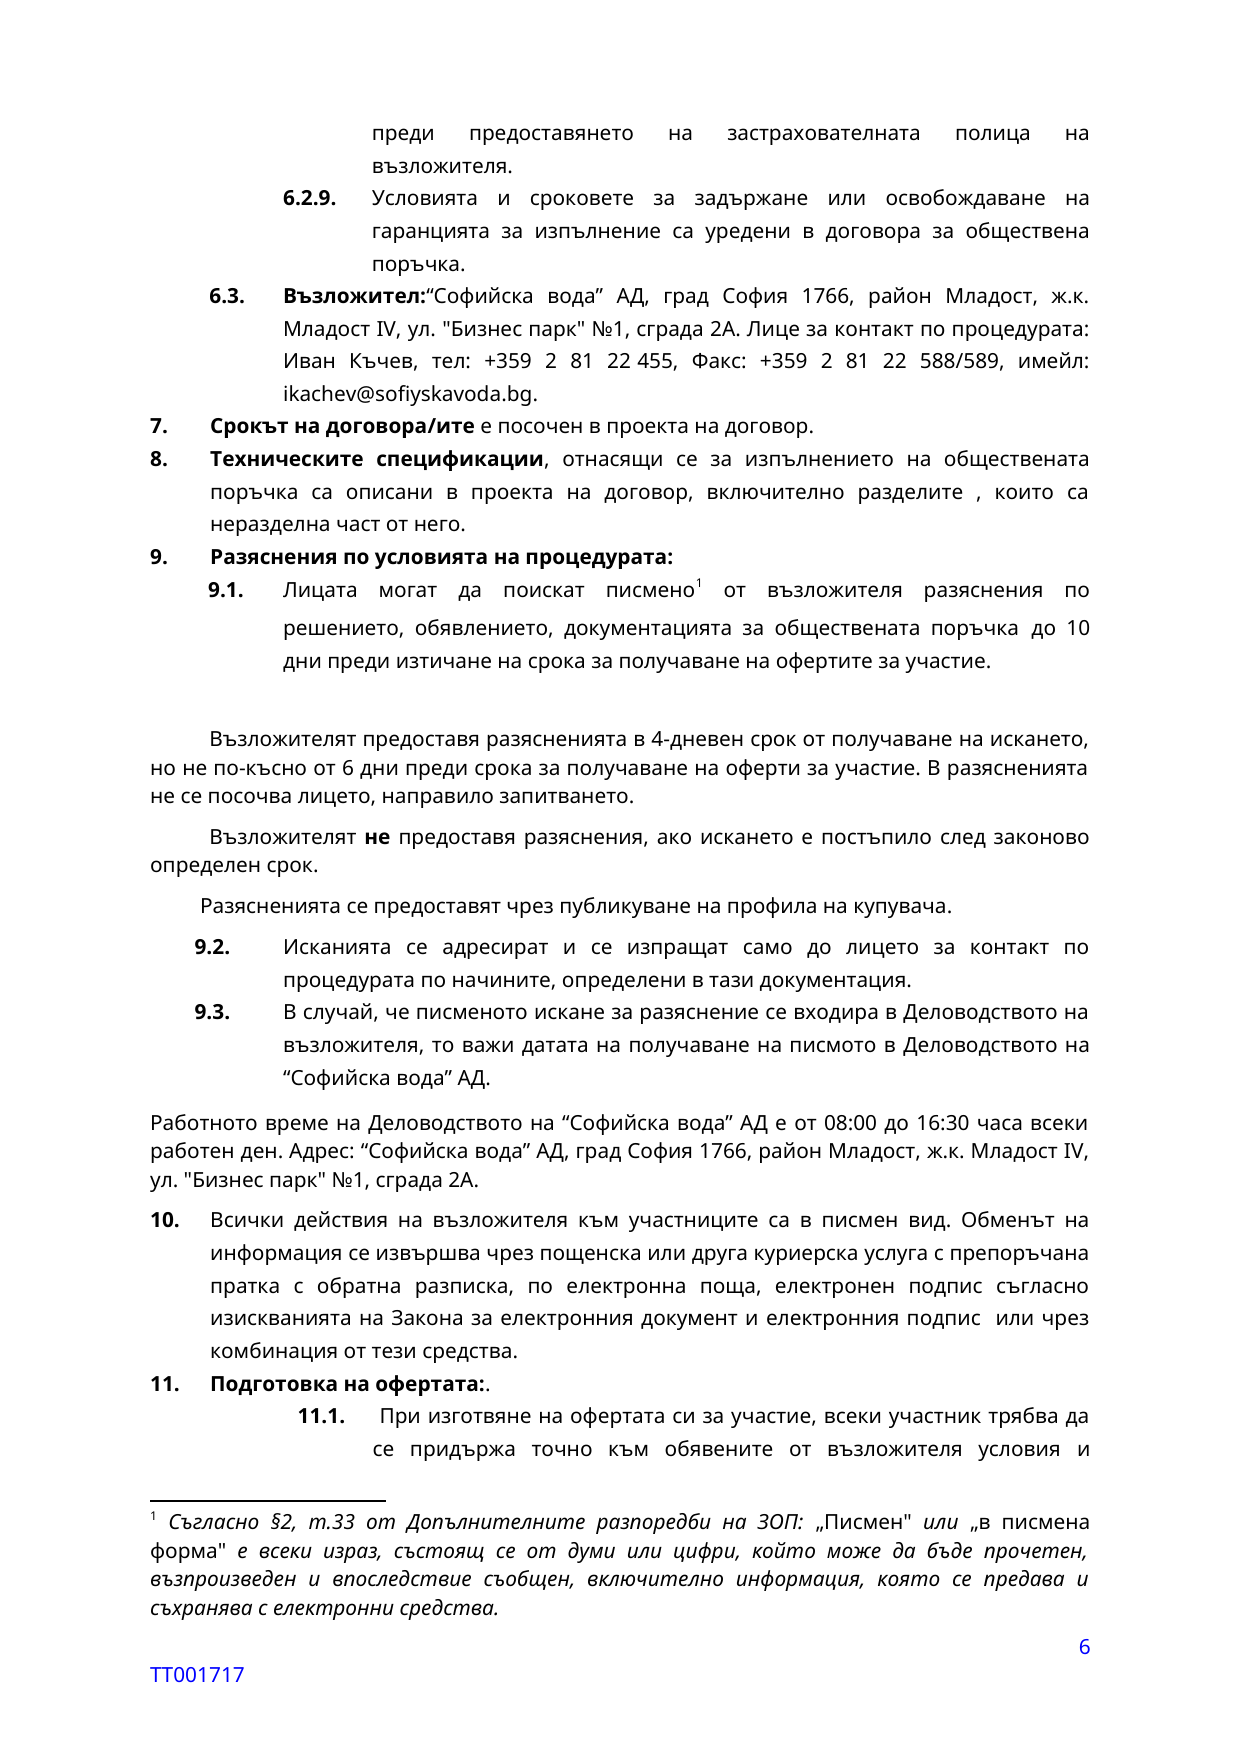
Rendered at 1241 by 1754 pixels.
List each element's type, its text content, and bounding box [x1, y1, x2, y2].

list Исканията се адресират и се изпращат само до лицето за контакт по процедурата по начините, определени в тази документация. [194, 932, 1090, 993]
text Възложителят не предоставя разяснения, ако искането е постъпило след законово определен срок. [150, 822, 1090, 879]
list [298, 118, 1090, 179]
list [297, 1401, 1090, 1462]
list Подготовка на офертата:. [150, 1369, 1090, 1397]
text Работното време на Деловодството на “Софийска вода” АД е от 08:00 до 16:30 часа всеки работен ден. Адрес: “Софийска вода” АД, град София 1766, район Младост, ж.к. Младост ІV, ул. "Бизнес парк" №1, сграда 2А. [150, 1108, 1090, 1193]
text Възложителят предоставя разясненията в 4-дневен срок от получаване на искането, но не по-късно от 6 дни преди срока за получаване на оферти за участие. В разясненията не се посочва лицето, направило запитването. [150, 724, 1090, 809]
list Лицата могат да поискат писмено от възложителя разяснения по решението, обявлението, документацията за обществената поръчка до 10 дни преди изтичане на срока за получаване на офертите за участие. [208, 575, 1090, 675]
list Всички действия на възложителя към участниците са в писмен вид. Обменът на информация се извършва чрез пощенска или друга куриерска услуга с препоръчана пратка с обратна разписка, по електронна поща, електронен подпис съгласно изискванията на Закона за електронния документ и електронния подпис или чрез комбинация от тези средства. [150, 1206, 1090, 1364]
list Условията и сроковете за задържане или освобождаване на гаранцията за изпълнение са уредени в договора за обществена поръчка. [283, 183, 1090, 277]
list Възложител:“Софийска вода” АД, град София 1766, район Младост, ж.к. Младост ІV, ул. "Бизнес парк" №1, сграда 2А. Лице за контакт по процедурата: Иван Къчев, тел: +359 2 81 22 455, Факс: +359 2 81 22 588/589, имейл: ikachev@sofiyskavoda.bg. [209, 281, 1090, 407]
text Разясненията се предоставят чрез публикуване на профила на купувача. [150, 891, 1090, 920]
list Разяснения по условията на процедурата: [150, 542, 1090, 571]
list Техническите спецификации, отнасящи се за изпълнението на обществената поръчка са описани в проекта на договор, включително разделите , които са неразделна част от него. [150, 444, 1090, 538]
list Срокът на договора/ите е посочен в проекта на договор. [150, 412, 1090, 440]
list В случай, че писменото искане за разяснение се входира в Деловодството на възложителя, то важи датата на получаване на писмото в Деловодството на “Софийска вода” АД. [194, 997, 1090, 1091]
